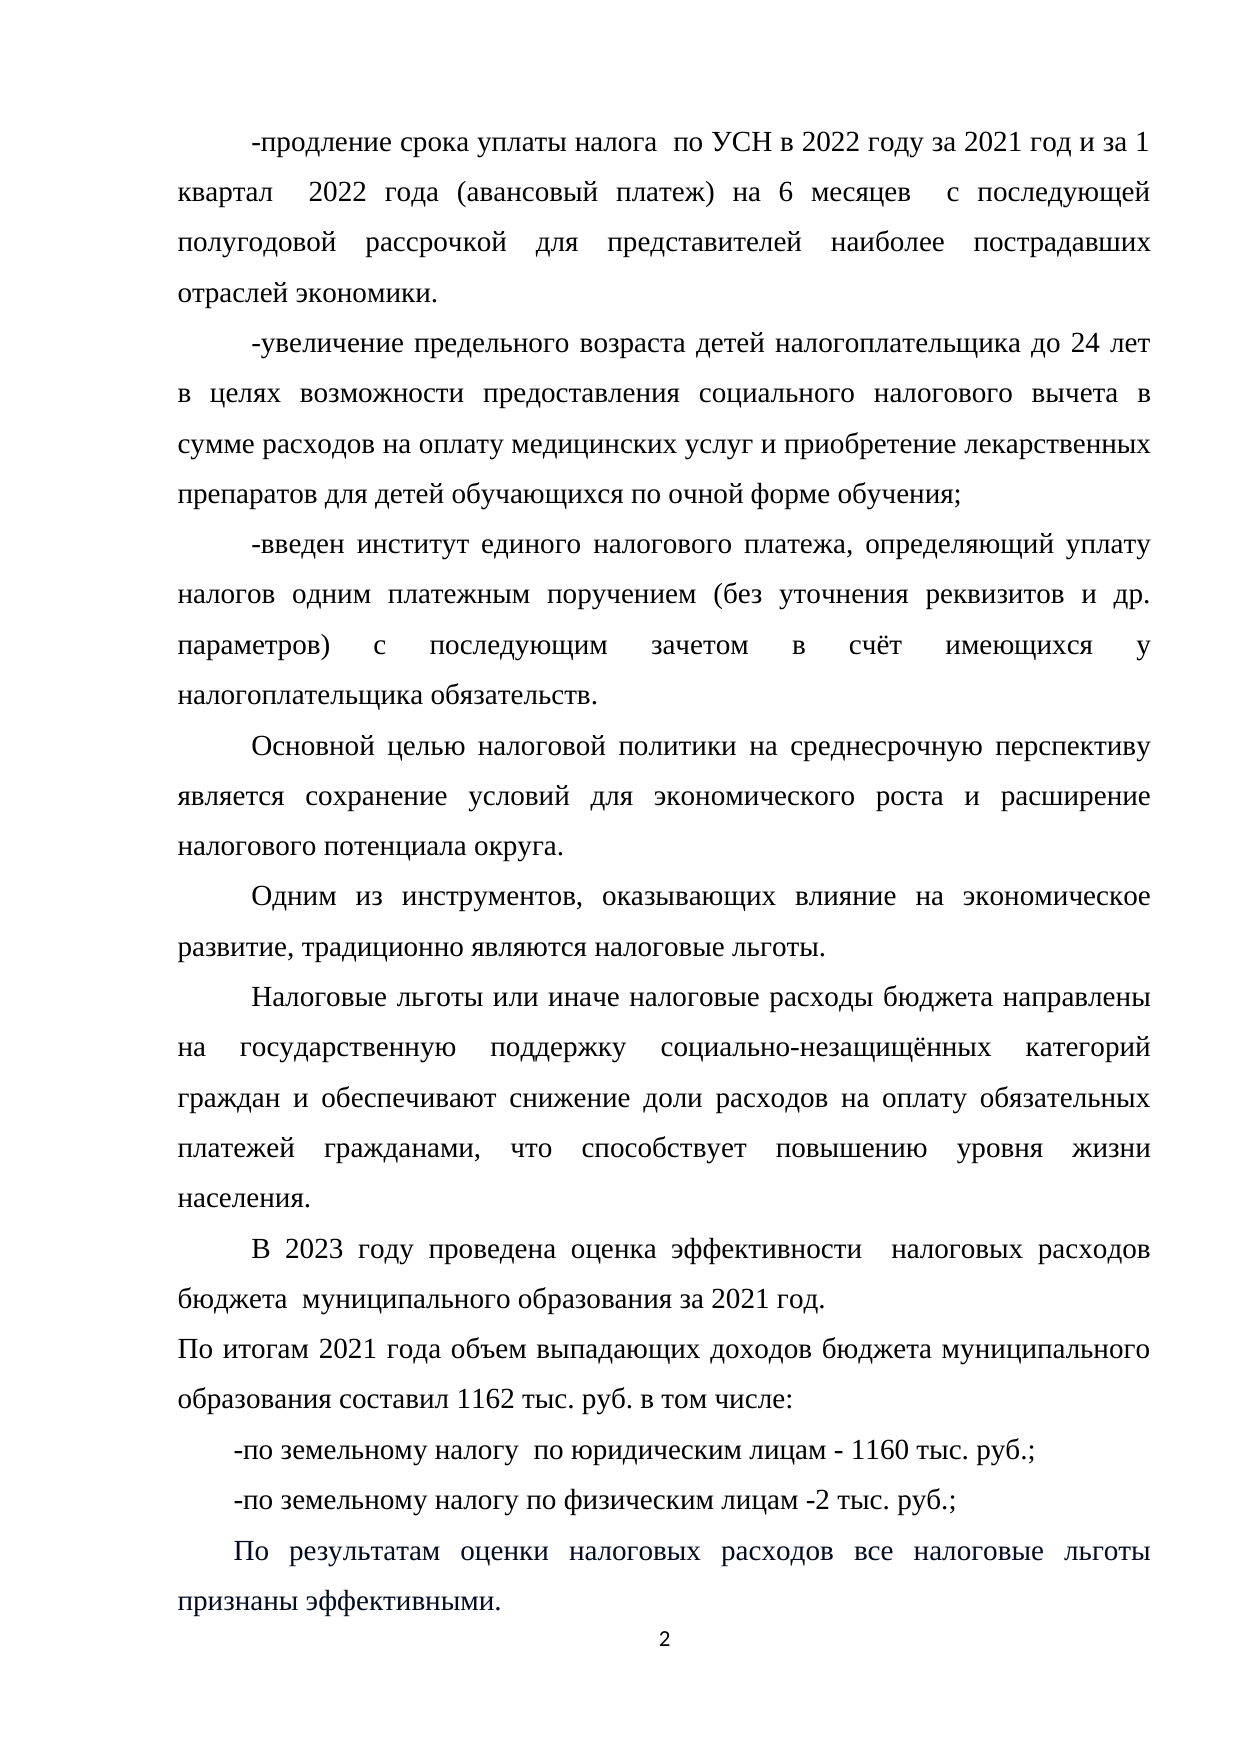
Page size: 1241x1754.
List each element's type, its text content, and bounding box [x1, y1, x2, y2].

text По результатам оценки налоговых расходов все налоговые льготы признаны эффективными. [177, 1533, 1152, 1616]
text -по земельному налогу по физическим лицам -2 тыс. руб.; [177, 1482, 1152, 1516]
text Налоговые льготы или иначе налоговые расходы бюджета направлены на государственную поддержку социально-незащищённых категорий граждан и обеспечивают снижение доли расходов на оплату обязательных платежей гражданами, что способствует повышению уровня жизни населения. [177, 979, 1152, 1214]
text -введен институт единого налогового платежа, определяющий уплату налогов одним платежным поручением (без уточнения реквизитов и др. параметров) с последующим зачетом в счёт имеющихся у налогоплательщика обязательств. [177, 526, 1152, 711]
text По итогам 2021 года объем выпадающих доходов бюджета муниципального образования составил 1162 тыс. руб. в том числе: [177, 1331, 1152, 1415]
text Одним из инструментов, оказывающих влияние на экономическое развитие, традиционно являются налоговые льготы. [177, 878, 1152, 962]
text -по земельному налогу по юридическим лицам - 1160 тыс. руб.; [177, 1432, 1152, 1466]
text В 2023 году проведена оценка эффективности налоговых расходов бюджета муниципального образования за 2021 год. [177, 1231, 1152, 1314]
text Основной целью налоговой политики на среднесрочную перспективу является сохранение условий для экономического роста и расширение налогового потенциала округа. [177, 728, 1152, 862]
text -увеличение предельного возраста детей налогоплательщика до 24 лет в целях возможности предоставления социального налогового вычета в сумме расходов на оплату медицинских услуг и приобретение лекарственных препаратов для детей обучающихся по очной форме обучения; [177, 325, 1152, 509]
text -продление срока уплаты налога по УСН в 2022 году за 2021 год и за 1 квартал 2022 года (авансовый платеж) на 6 месяцев с последующей полугодовой рассрочкой для представителей наиболее пострадавших отраслей экономики. [177, 124, 1152, 308]
